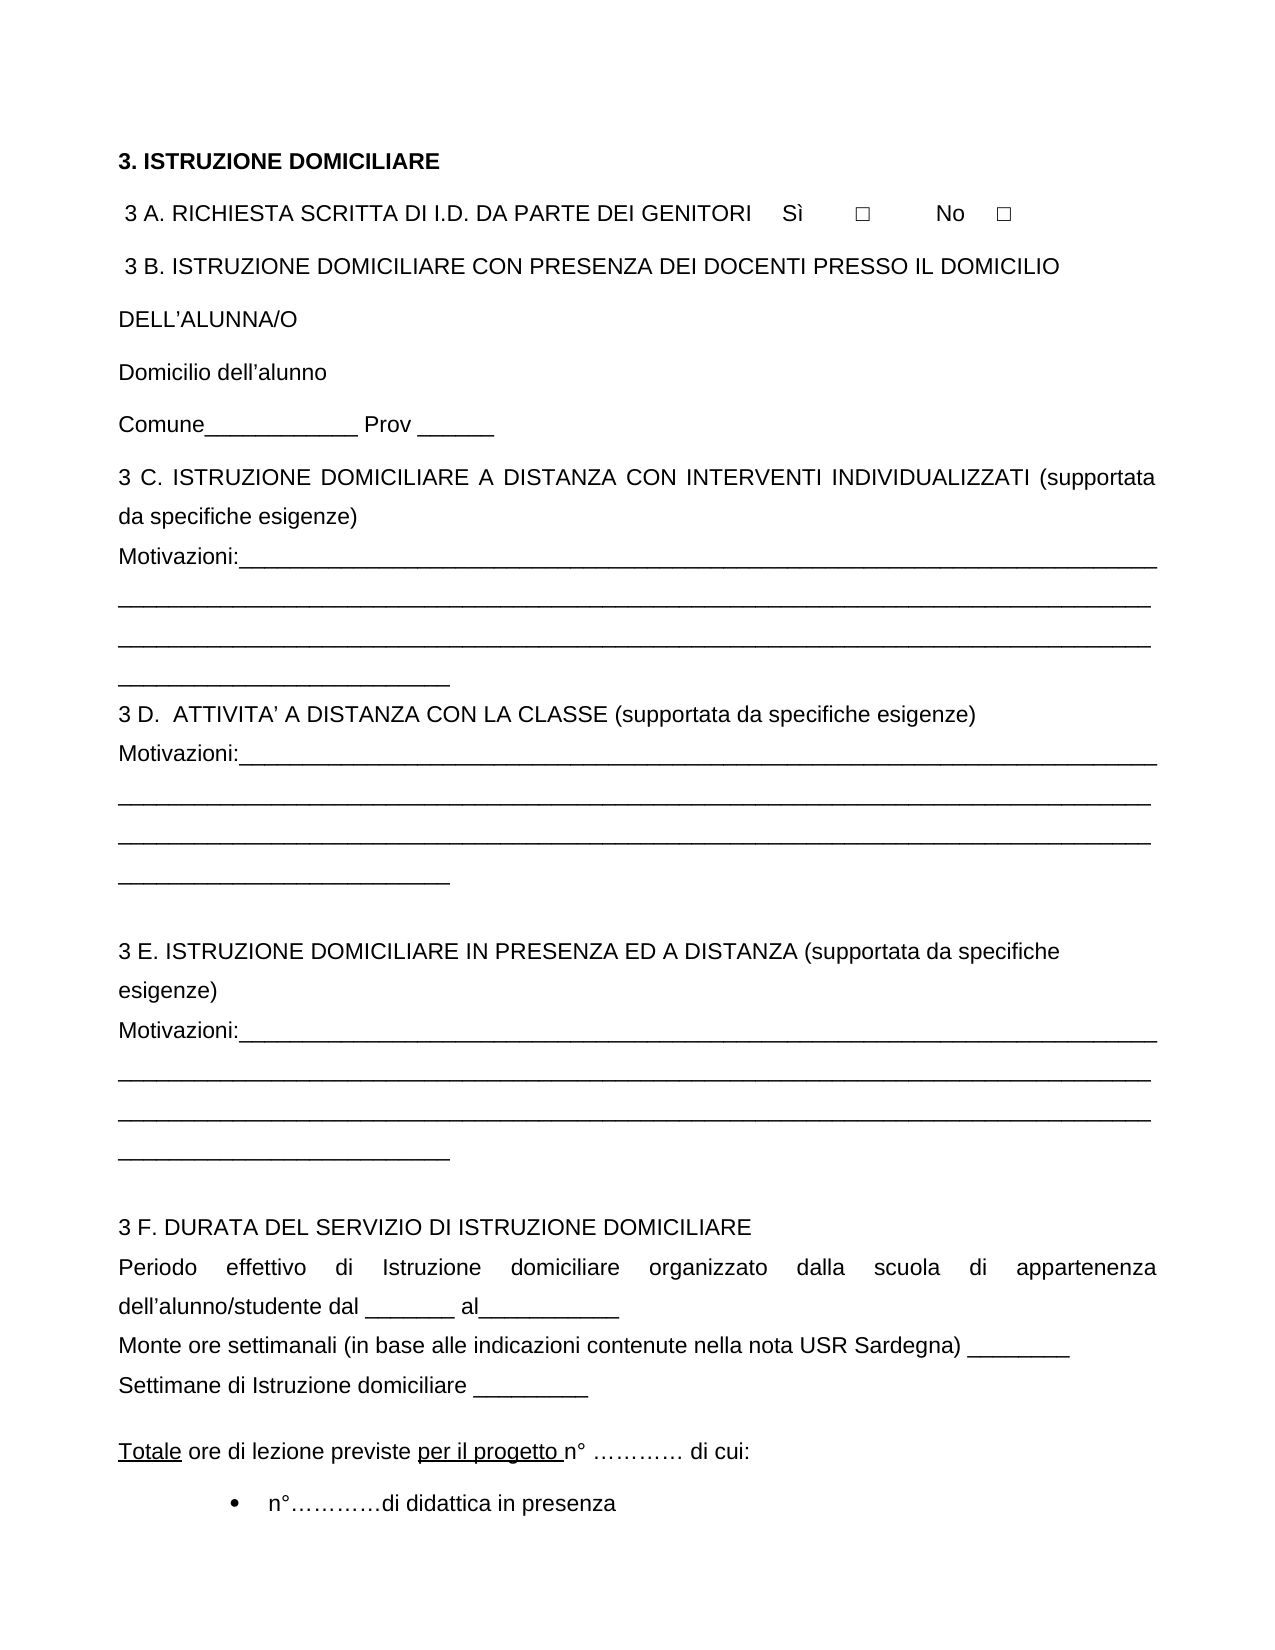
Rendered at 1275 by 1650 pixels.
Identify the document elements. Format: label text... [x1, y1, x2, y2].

text 3 B. ISTRUZIONE DOMICILIARE CON PRESENZA DEI DOCENTI PRESSO IL DOMICILIO [118, 253, 1157, 279]
text Totale ore di lezione previste per il progetto n° ………… di cui: [118, 1438, 1157, 1464]
text Motivazioni:____________________________________________________________________________________________________________________________________________________________________________________________________________________________________________________________________ [118, 543, 1157, 688]
text Comune____________ Prov ______ [118, 411, 1157, 437]
text 3 F. DURATA DEL SERVIZIO DI ISTRUZIONE DOMICILIARE [118, 1214, 1157, 1240]
text Domicilio dell’alunno [118, 358, 1157, 385]
text Periodo effettivo di Istruzione domiciliare organizzato dalla scuola di appartenenza dell’alunno/studente dal _______ al___________ [118, 1253, 1157, 1319]
text 3 A. RICHIESTA SCRITTA DI I.D. DA PARTE DEI GENITORI Sì □ No □ [118, 200, 1157, 227]
text Motivazioni:____________________________________________________________________________________________________________________________________________________________________________________________________________________________________________________________________ [118, 740, 1157, 885]
text 3 E. ISTRUZIONE DOMICILIARE IN PRESENZA ED A DISTANZA (supportata da specifiche esigenze) [118, 938, 1157, 1003]
text 3 C. ISTRUZIONE DOMICILIARE A DISTANZA CON INTERVENTI INDIVIDUALIZZATI (supportata da specifiche esigenze) [118, 464, 1157, 530]
list n°…………di didattica in presenza [231, 1490, 1157, 1517]
text Motivazioni:____________________________________________________________________________________________________________________________________________________________________________________________________________________________________________________________________ [118, 1017, 1157, 1161]
text Settimane di Istruzione domiciliare _________ [118, 1372, 1157, 1398]
text 3 D. ATTIVITA’ A DISTANZA CON LA CLASSE (supportata da specifiche esigenze) [118, 701, 1157, 727]
text DELL’ALUNNA/O [118, 306, 1157, 332]
text 3. ISTRUZIONE DOMICILIARE [118, 148, 1157, 174]
text Monte ore settimanali (in base alle indicazioni contenute nella nota USR Sardegna) ________ [118, 1332, 1157, 1359]
